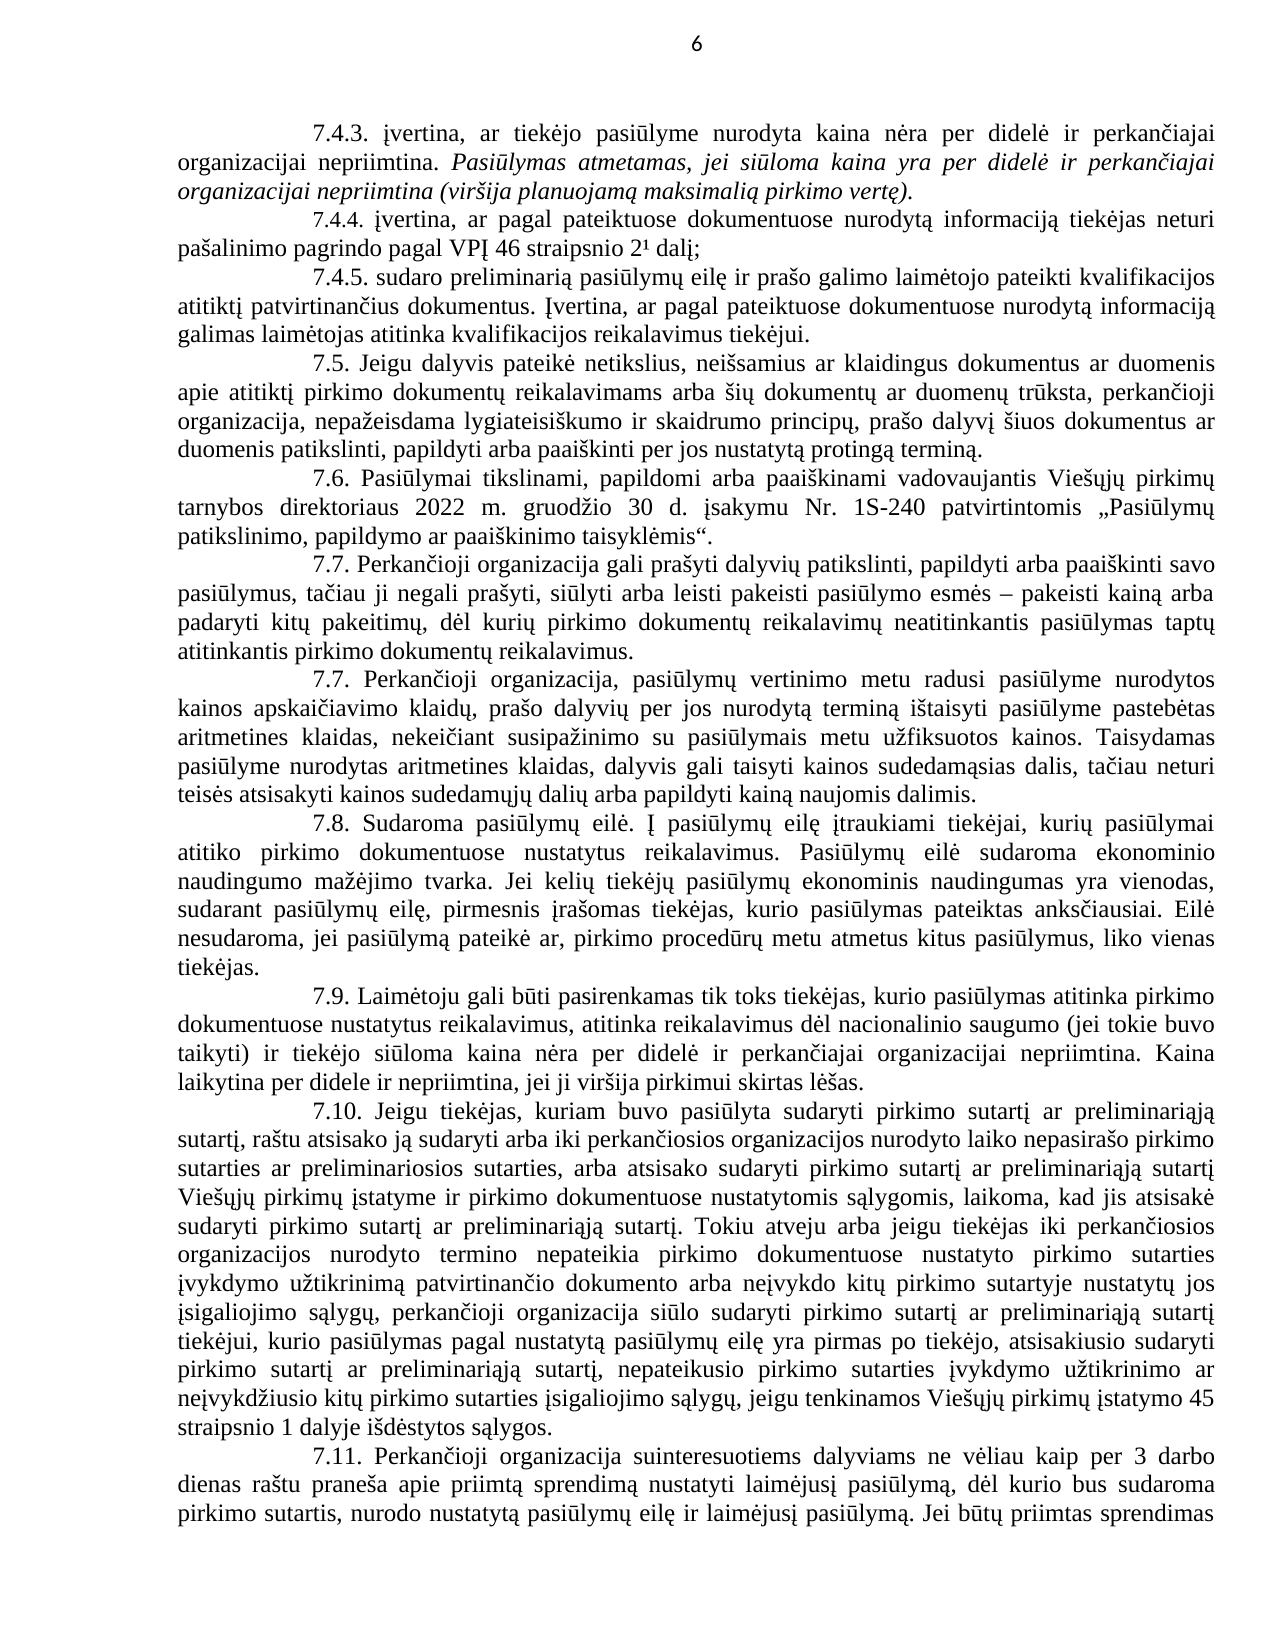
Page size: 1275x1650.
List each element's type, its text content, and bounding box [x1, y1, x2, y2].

text 7.7. Perkančioji organizacija, pasiūlymų vertinimo metu radusi pasiūlyme nurodytos kainos apskaičiavimo klaidų, prašo dalyvių per jos nurodytą terminą ištaisyti pasiūlyme pastebėtas aritmetines klaidas, nekeičiant susipažinimo su pasiūlymais metu užfiksuotos kainos. Taisydamas pasiūlyme nurodytas aritmetines klaidas, dalyvis gali taisyti kainos sudedamąsias dalis, tačiau neturi teisės atsisakyti kainos sudedamųjų dalių arba papildyti kainą naujomis dalimis. [177, 664, 1216, 808]
text 7.9. Laimėtoju gali būti pasirenkamas tik toks tiekėjas, kurio pasiūlymas atitinka pirkimo dokumentuose nustatytus reikalavimus, atitinka reikalavimus dėl nacionalinio saugumo (jei tokie buvo taikyti) ir tiekėjo siūloma kaina nėra per didelė ir perkančiajai organizacijai nepriimtina. Kaina laikytina per didele ir nepriimtina, jei ji viršija pirkimui skirtas lėšas. [177, 981, 1216, 1096]
text 7.4.3. įvertina, ar tiekėjo pasiūlyme nurodyta kaina nėra per didelė ir perkančiajai organizacijai nepriimtina. Pasiūlymas atmetamas, jei siūloma kaina yra per didelė ir perkančiajai organizacijai nepriimtina (viršija planuojamą maksimalią pirkimo vertę). [177, 118, 1216, 204]
text 7.6. Pasiūlymai tikslinami, papildomi arba paaiškinami vadovaujantis Viešųjų pirkimų tarnybos direktoriaus 2022 m. gruodžio 30 d. įsakymu Nr. 1S-240 patvirtintomis „Pasiūlymų patikslinimo, papildymo ar paaiškinimo taisyklėmis“. [177, 463, 1216, 549]
text 7.5. Jeigu dalyvis pateikė netikslius, neišsamius ar klaidingus dokumentus ar duomenis apie atitiktį pirkimo dokumentų reikalavimams arba šių dokumentų ar duomenų trūksta, perkančioji organizacija, nepažeisdama lygiateisiškumo ir skaidrumo principų, prašo dalyvį šiuos dokumentus ar duomenis patikslinti, papildyti arba paaiškinti per jos nustatytą protingą terminą. [177, 348, 1216, 463]
text 7.7. Perkančioji organizacija gali prašyti dalyvių patikslinti, papildyti arba paaiškinti savo pasiūlymus, tačiau ji negali prašyti, siūlyti arba leisti pakeisti pasiūlymo esmės – pakeisti kainą arba padaryti kitų pakeitimų, dėl kurių pirkimo dokumentų reikalavimų neatitinkantis pasiūlymas taptų atitinkantis pirkimo dokumentų reikalavimus. [177, 549, 1216, 664]
text 7.10. Jeigu tiekėjas, kuriam buvo pasiūlyta sudaryti pirkimo sutartį ar preliminariąją sutartį, raštu atsisako ją sudaryti arba iki perkančiosios organizacijos nurodyto laiko nepasirašo pirkimo sutarties ar preliminariosios sutarties, arba atsisako sudaryti pirkimo sutartį ar preliminariąją sutartį Viešųjų pirkimų įstatyme ir pirkimo dokumentuose nustatytomis sąlygomis, laikoma, kad jis atsisakė sudaryti pirkimo sutartį ar preliminariąją sutartį. Tokiu atveju arba jeigu tiekėjas iki perkančiosios organizacijos nurodyto termino nepateikia pirkimo dokumentuose nustatyto pirkimo sutarties įvykdymo užtikrinimą patvirtinančio dokumento arba neįvykdo kitų pirkimo sutartyje nustatytų jos įsigaliojimo sąlygų, perkančioji organizacija siūlo sudaryti pirkimo sutartį ar preliminariąją sutartį tiekėjui, kurio pasiūlymas pagal nustatytą pasiūlymų eilę yra pirmas po tiekėjo, atsisakiusio sudaryti pirkimo sutartį ar preliminariąją sutartį, nepateikusio pirkimo sutarties įvykdymo užtikrinimo ar neįvykdžiusio kitų pirkimo sutarties įsigaliojimo sąlygų, jeigu tenkinamos Viešųjų pirkimų įstatymo 45 straipsnio 1 dalyje išdėstytos sąlygos. [177, 1096, 1216, 1441]
text 7.8. Sudaroma pasiūlymų eilė. Į pasiūlymų eilę įtraukiami tiekėjai, kurių pasiūlymai atitiko pirkimo dokumentuose nustatytus reikalavimus. Pasiūlymų eilė sudaroma ekonominio naudingumo mažėjimo tvarka. Jei kelių tiekėjų pasiūlymų ekonominis naudingumas yra vienodas, sudarant pasiūlymų eilę, pirmesnis įrašomas tiekėjas, kurio pasiūlymas pateiktas anksčiausiai. Eilė nesudaroma, jei pasiūlymą pateikė ar, pirkimo procedūrų metu atmetus kitus pasiūlymus, liko vienas tiekėjas. [177, 808, 1216, 981]
text 7.4.4. įvertina, ar pagal pateiktuose dokumentuose nurodytą informaciją tiekėjas neturi pašalinimo pagrindo pagal VPĮ 46 straipsnio 2¹ dalį; [177, 204, 1216, 262]
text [177, 1441, 1216, 1527]
text 7.4.5. sudaro preliminarią pasiūlymų eilę ir prašo galimo laimėtojo pateikti kvalifikacijos atitiktį patvirtinančius dokumentus. Įvertina, ar pagal pateiktuose dokumentuose nurodytą informaciją galimas laimėtojas atitinka kvalifikacijos reikalavimus tiekėjui. [177, 262, 1216, 348]
